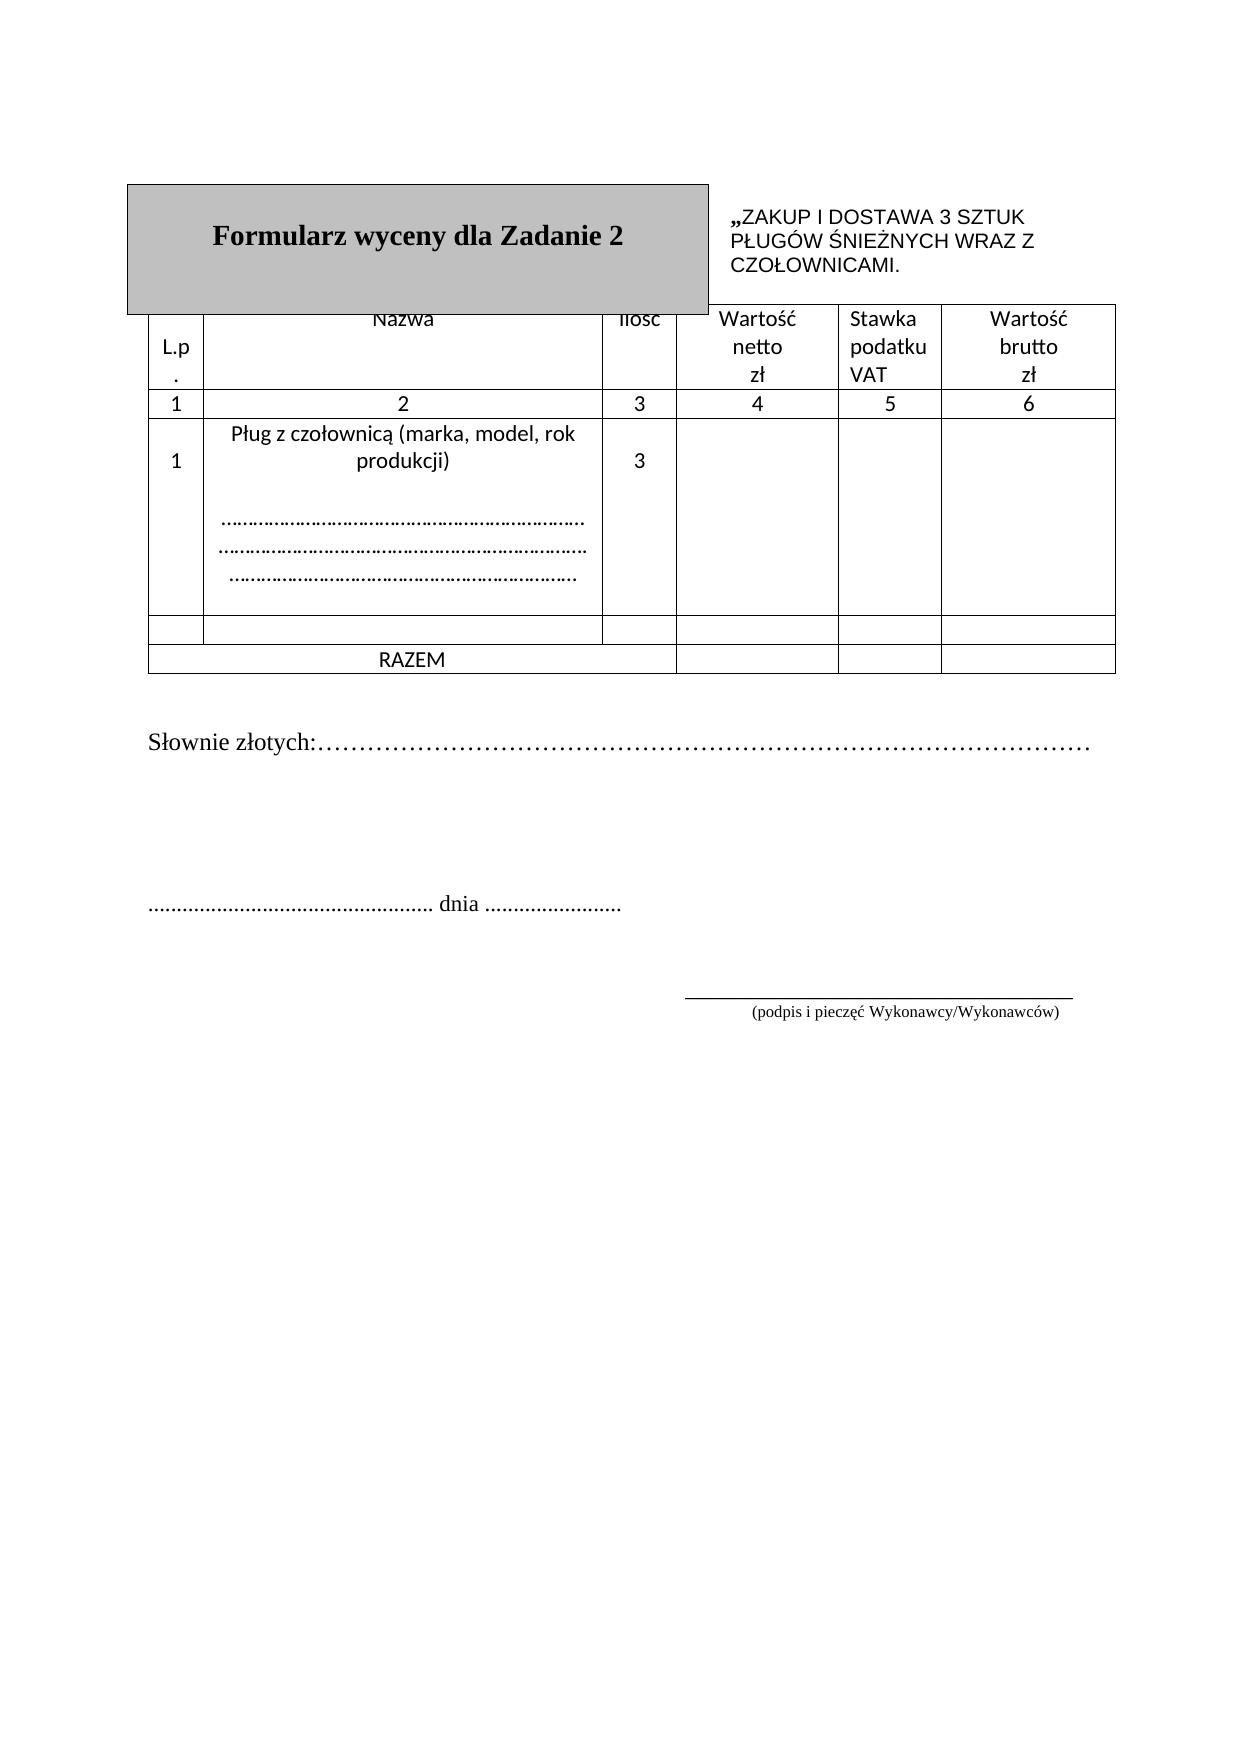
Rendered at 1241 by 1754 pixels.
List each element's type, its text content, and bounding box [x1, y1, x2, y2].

table_cell 4 [677, 390, 838, 418]
table_cell 3 [603, 419, 676, 615]
table_cell [942, 419, 1115, 615]
table_header Wartość netto zł [677, 305, 838, 388]
table_cell [603, 616, 676, 644]
table_cell [942, 645, 1115, 673]
table_cell 1 [149, 419, 203, 615]
table_cell [839, 419, 941, 615]
text (podpis i pieczęć Wykonawcy/Wykonawców) [148, 1002, 1093, 1021]
text „ZAKUP I DOSTAWA 3 SZTUK PŁUGÓW ŚNIEŻNYCH WRAZ Z CZOŁOWNICAMI. [709, 203, 1093, 277]
table_cell 5 [839, 390, 941, 418]
table_cell [149, 616, 203, 644]
table_header Nazwa [204, 315, 602, 388]
table_header Ilość [603, 315, 676, 388]
text .................................................. dnia ........................ [148, 889, 1093, 916]
table_cell 6 [942, 390, 1115, 418]
table_header L.p. [149, 315, 203, 388]
table_cell [839, 616, 941, 644]
table_cell RAZEM [149, 645, 676, 673]
table_cell 2 [204, 390, 602, 418]
table_cell [839, 645, 941, 673]
table_cell [204, 616, 602, 644]
table_cell 3 [603, 390, 676, 418]
text _______________________________ [148, 973, 1093, 1002]
table_cell [677, 616, 838, 644]
table_header Wartość brutto zł [942, 305, 1115, 388]
table_cell [942, 616, 1115, 644]
table_cell [677, 419, 838, 615]
text Słownie złotych:………………………………………………………………………………… [148, 727, 1093, 755]
table_header Stawka podatku VAT [839, 305, 941, 388]
table_cell Pług z czołownicą (marka, model, rok produkcji) ………………………………………………………………………………………………………………………….………………………………………………………… [204, 419, 602, 615]
table_cell 1 [149, 390, 203, 418]
table_cell [677, 645, 838, 673]
